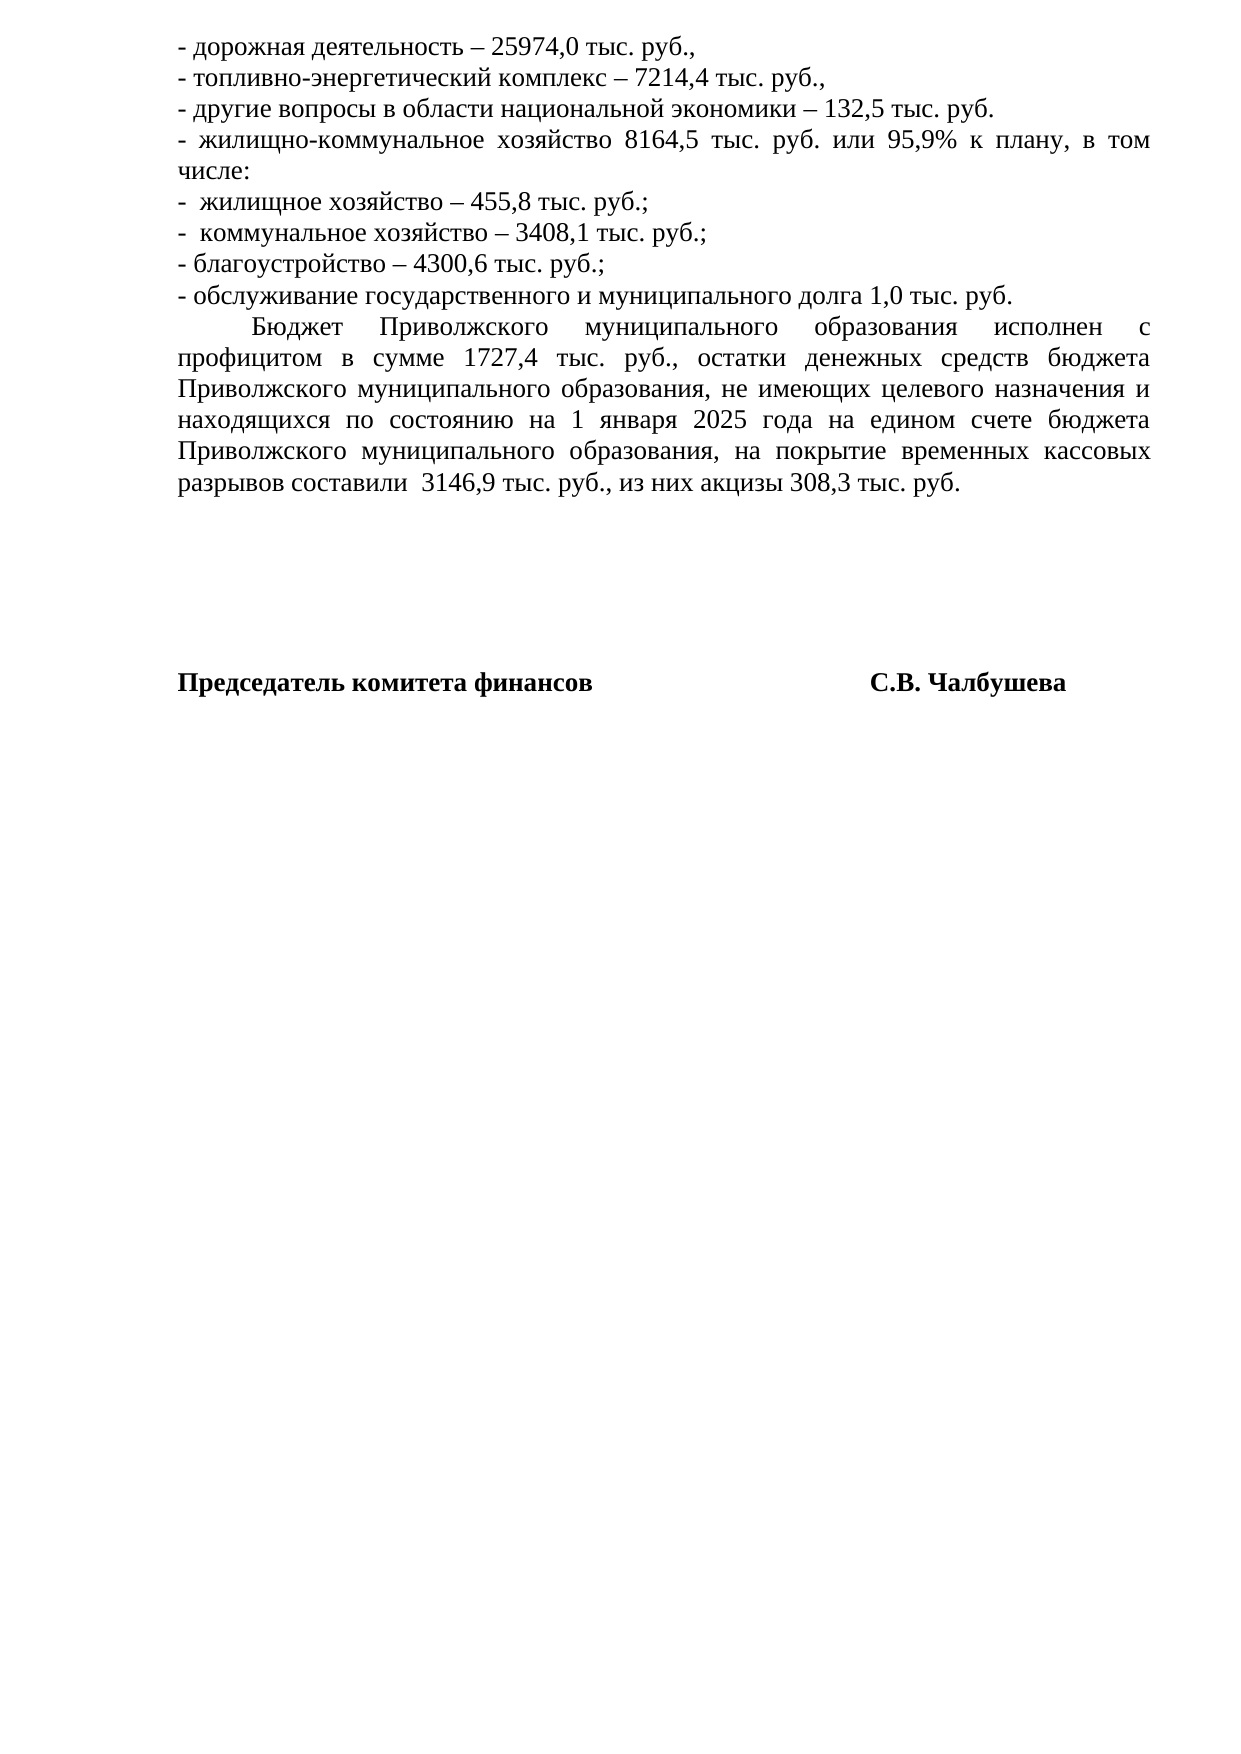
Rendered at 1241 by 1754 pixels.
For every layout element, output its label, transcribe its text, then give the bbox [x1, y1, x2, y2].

text Председатель комитета финансов С.В. Чалбушева [177, 666, 1152, 698]
text - жилищное хозяйство – 455,8 тыс. руб.; [177, 185, 1152, 216]
text - жилищно-коммунальное хозяйство 8164,5 тыс. руб. или 95,9% к плану, в том числе: [177, 123, 1152, 185]
text - другие вопросы в области национальной экономики – 132,5 тыс. руб. [177, 92, 1152, 123]
text - топливно-энергетический комплекс – 7214,4 тыс. руб., [177, 61, 1152, 92]
text - коммунальное хозяйство – 3408,1 тыс. руб.; [177, 216, 1152, 248]
text - благоустройство – 4300,6 тыс. руб.; [177, 248, 1152, 279]
text - обслуживание государственного и муниципального долга 1,0 тыс. руб. [177, 279, 1152, 310]
text Бюджет Приволжского муниципального образования исполнен с профицитом в сумме 1727,4 тыс. руб., остатки денежных средств бюджета Приволжского муниципального образования, не имеющих целевого назначения и находящихся по состоянию на 1 января 2025 года на едином счете бюджета Приволжского муниципального образования, на покрытие временных кассовых разрывов составили 3146,9 тыс. руб., из них акцизы 308,3 тыс. руб. [177, 310, 1152, 497]
text - дорожная деятельность – 25974,0 тыс. руб., [177, 29, 1152, 61]
